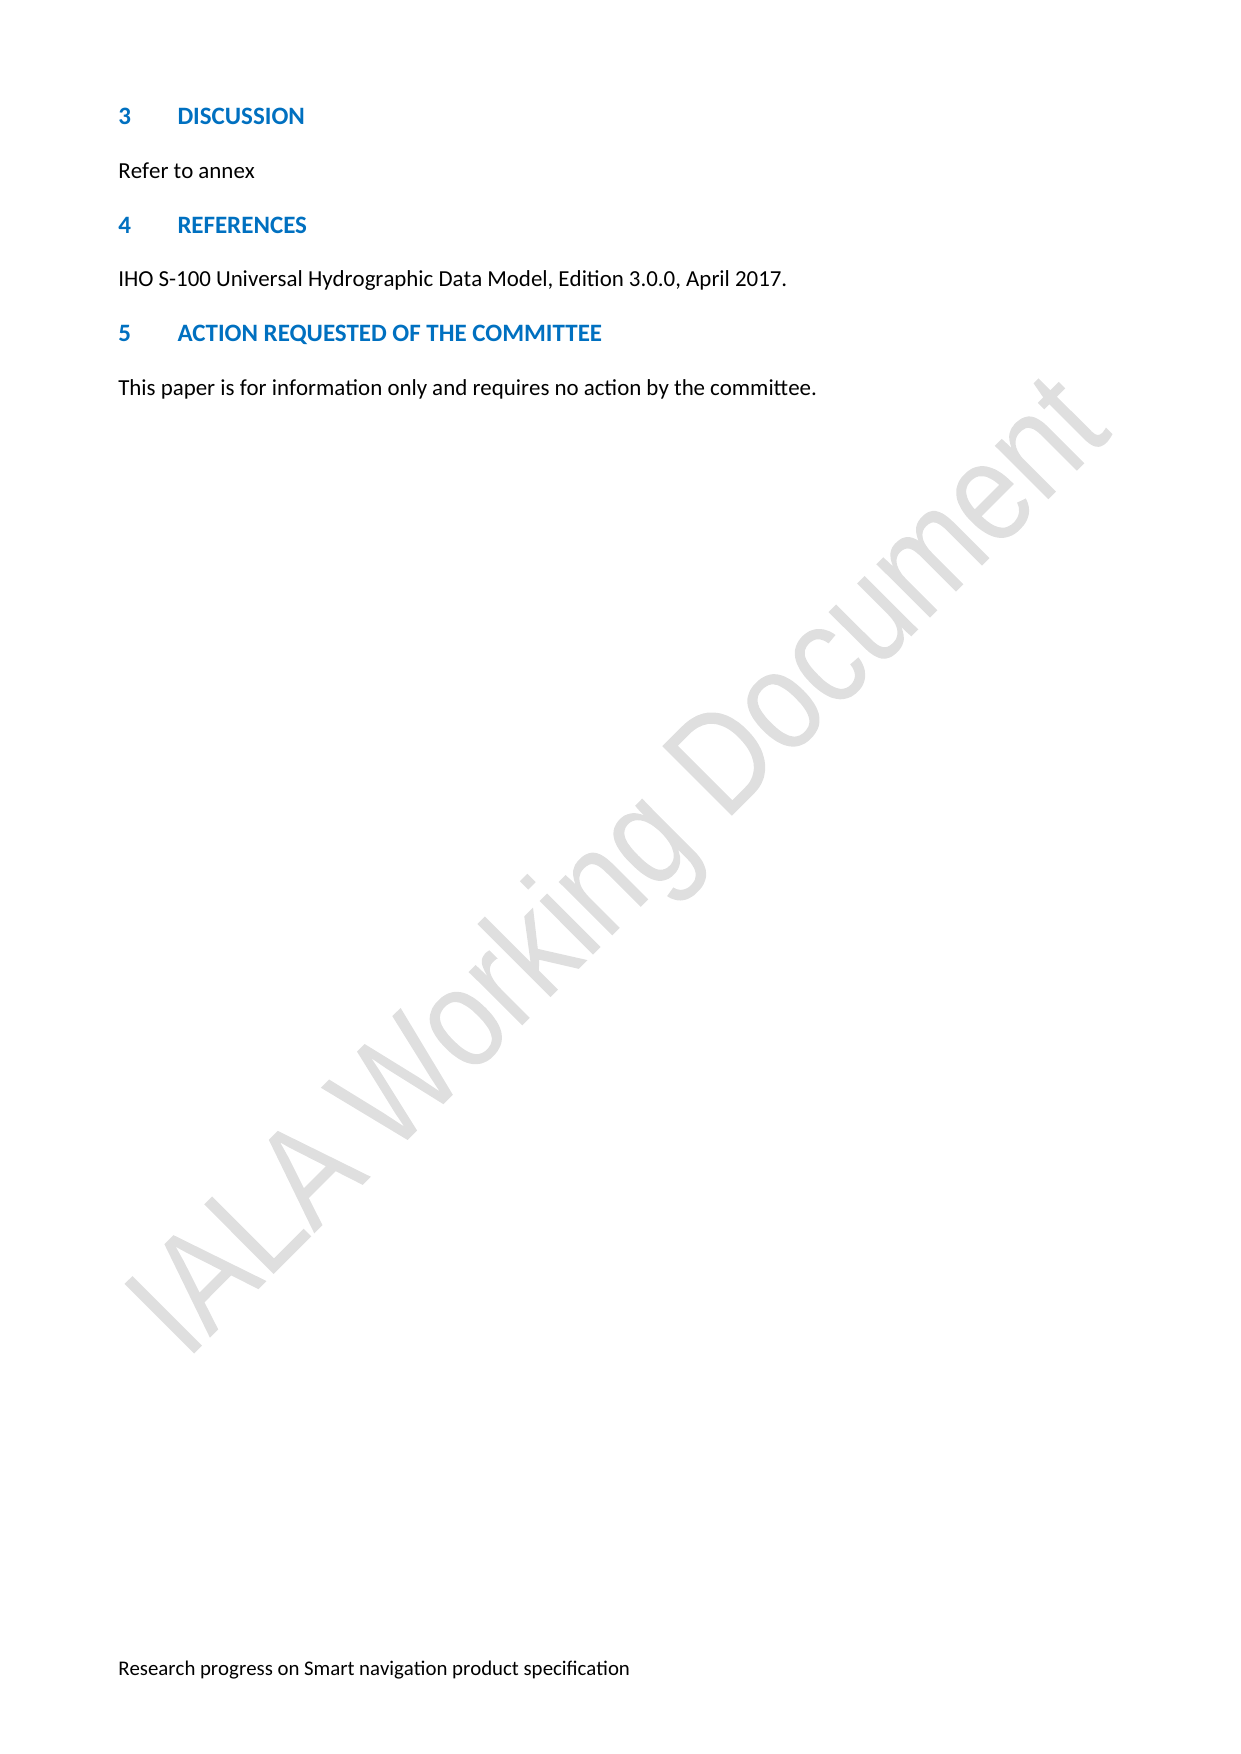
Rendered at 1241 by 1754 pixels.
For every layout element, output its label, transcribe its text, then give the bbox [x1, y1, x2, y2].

text IHO S-100 Universal Hydrographic Data Model, Edition 3.0.0, April 2017. [118, 264, 1137, 292]
text Refer to annex [118, 156, 1137, 184]
list This paper is for information only and requires no action by the committee. [118, 373, 1137, 401]
subtitle Discussion [118, 100, 1137, 131]
subtitle Action requested of the Committee [118, 317, 1137, 348]
subtitle References [118, 209, 1137, 239]
